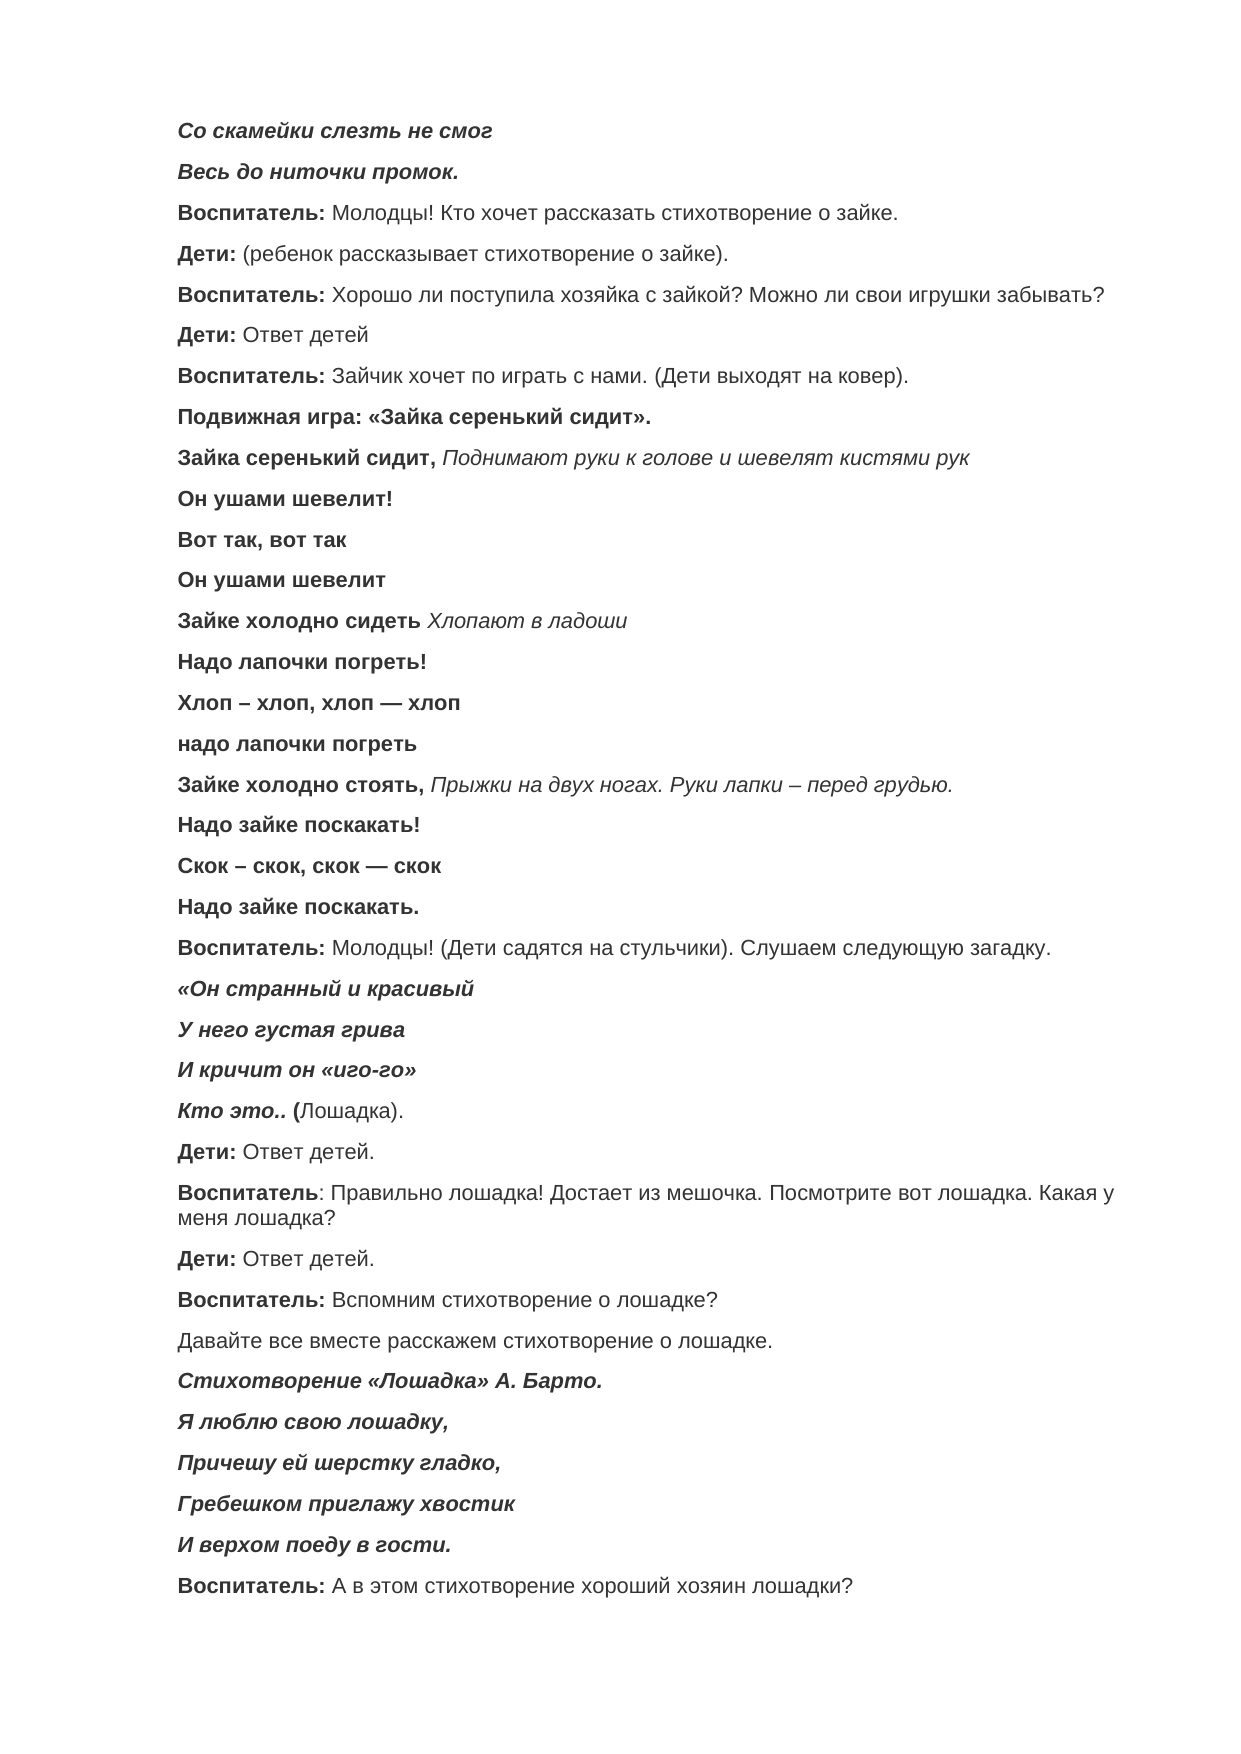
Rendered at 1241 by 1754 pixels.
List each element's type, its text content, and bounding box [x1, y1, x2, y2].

text Надо лапочки погреть! [177, 649, 1152, 674]
text Со скамейки слезть не смог [177, 118, 1152, 143]
text У него густая грива [177, 1016, 1152, 1042]
text Дети: (ребенок рассказывает стихотворение о зайке). [177, 241, 1152, 266]
text Зайке холодно сидеть Хлопают в ладоши [177, 608, 1152, 633]
text Хлоп – хлоп, хлоп — хлоп [177, 690, 1152, 715]
text Гребешком приглажу хвостик [177, 1491, 1152, 1516]
text Весь до ниточки промок. [177, 159, 1152, 184]
text Давайте все вместе расскажем стихотворение о лошадке. [177, 1327, 1152, 1353]
text Дети: Ответ детей. [177, 1139, 1152, 1164]
text Причешу ей шерстку гладко, [177, 1450, 1152, 1475]
text Воспитатель: Правильно лошадка! Достает из мешочка. Посмотрите вот лошадка. Какая у меня лошадка? [177, 1180, 1152, 1230]
text надо лапочки погреть [177, 731, 1152, 756]
text Он ушами шевелит [177, 567, 1152, 592]
text Стихотворение «Лошадка» А. Барто. [177, 1368, 1152, 1393]
text И верхом поеду в гости. [177, 1532, 1152, 1557]
text И кричит он «иго-го» [177, 1057, 1152, 1082]
text Надо зайке поскакать! [177, 812, 1152, 837]
text Я люблю свою лошадку, [177, 1409, 1152, 1434]
text Дети: Ответ детей. [177, 1246, 1152, 1271]
text Подвижная игра: «Зайка серенький сидит». [177, 404, 1152, 429]
text Зайке холодно стоять, Прыжки на двух ногах. Руки лапки – перед грудью. [177, 771, 1152, 797]
text Дети: Ответ детей [177, 322, 1152, 347]
text Вот так, вот так [177, 526, 1152, 552]
text Скок – скок, скок — скок [177, 853, 1152, 878]
text Кто это.. (Лошадка). [177, 1098, 1152, 1123]
text Надо зайке поскакать. [177, 894, 1152, 919]
text Воспитатель: Зайчик хочет по играть с нами. (Дети выходят на ковер). [177, 363, 1152, 388]
text Воспитатель: Молодцы! Кто хочет рассказать стихотворение о зайке. [177, 200, 1152, 225]
text Воспитатель: А в этом стихотворение хороший хозяин лошадки? [177, 1572, 1152, 1598]
text «Он странный и красивый [177, 976, 1152, 1001]
text Он ушами шевелит! [177, 486, 1152, 511]
text Воспитатель: Вспомним стихотворение о лошадке? [177, 1287, 1152, 1312]
text Воспитатель: Хорошо ли поступила хозяйка с зайкой? Можно ли свои игрушки забывать? [177, 281, 1152, 307]
text Воспитатель: Молодцы! (Дети садятся на стульчики). Слушаем следующую загадку. [177, 935, 1152, 960]
text Зайка серенький сидит, Поднимают руки к голове и шевелят кистями рук [177, 445, 1152, 470]
